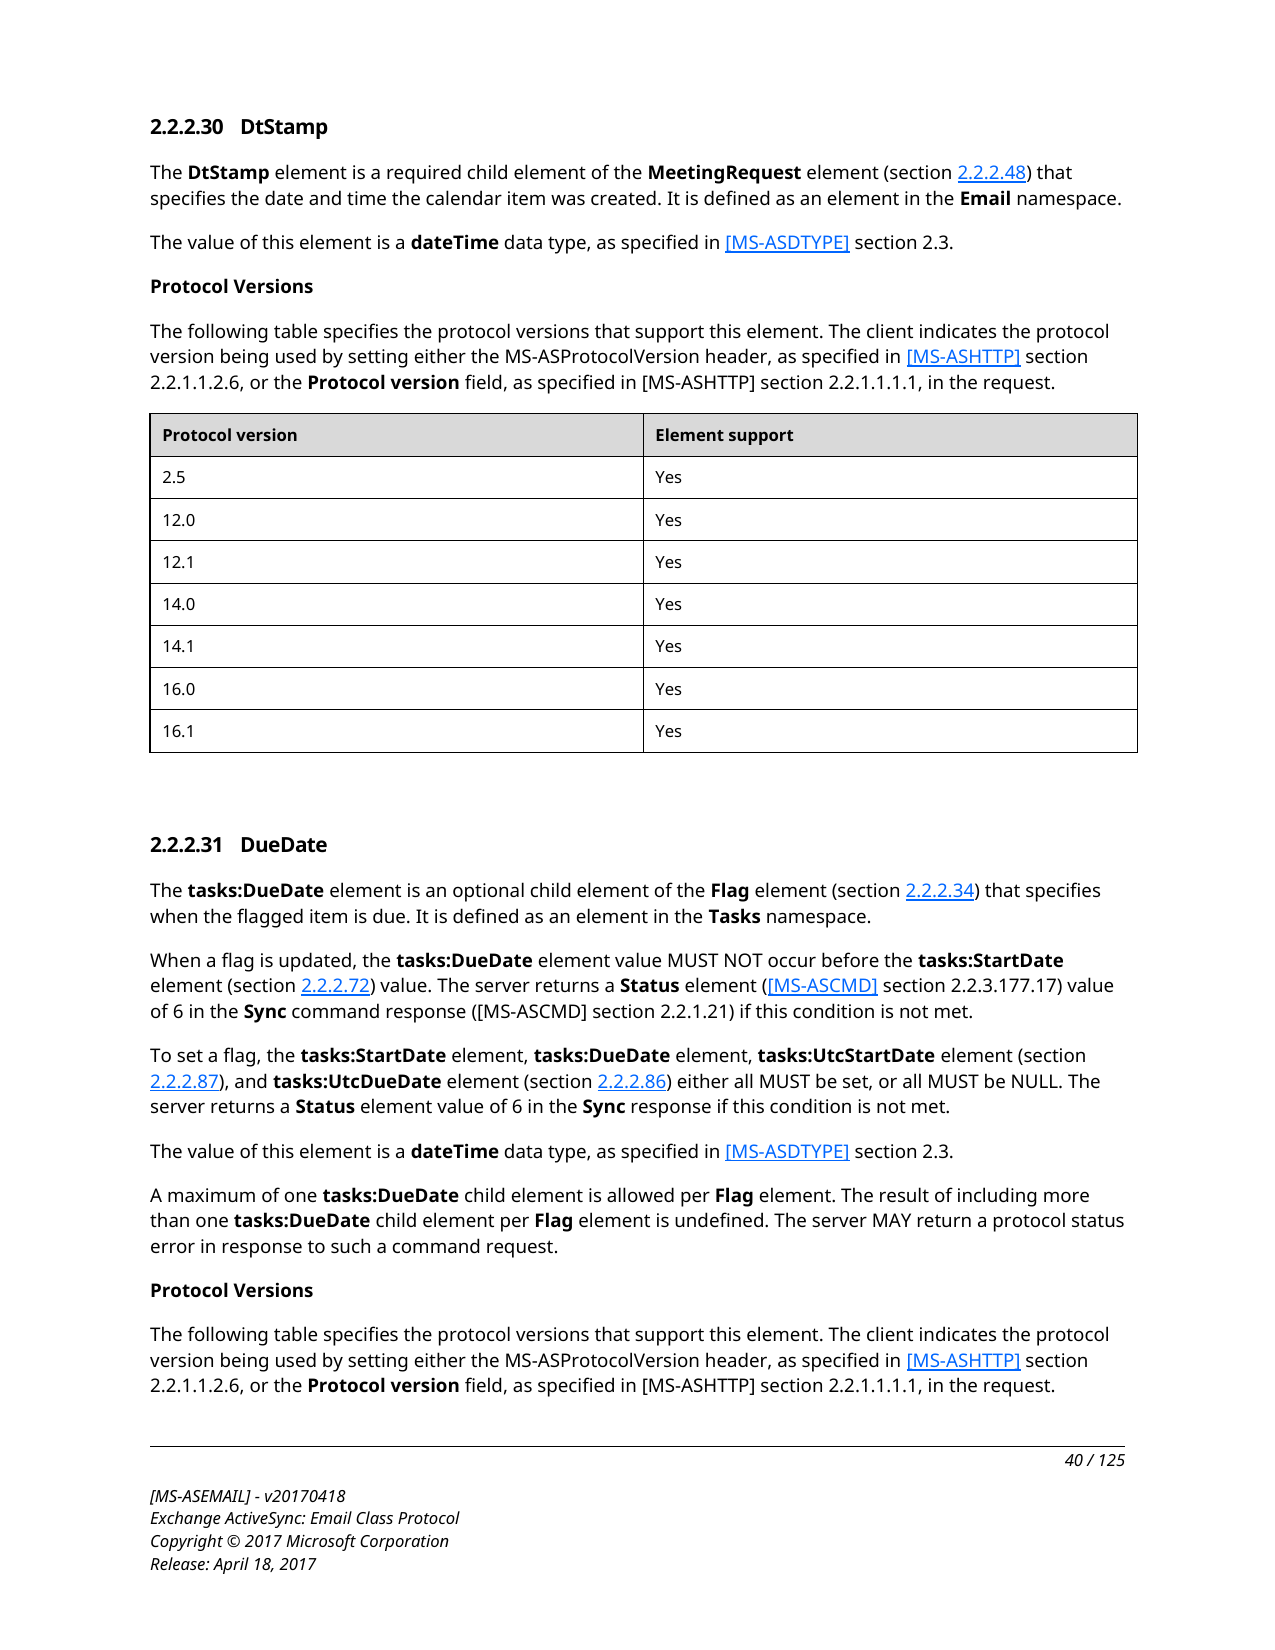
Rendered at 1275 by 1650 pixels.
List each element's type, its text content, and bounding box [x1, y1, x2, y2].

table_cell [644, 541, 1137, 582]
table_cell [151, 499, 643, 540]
text The tasks:DueDate element is an optional child element of the Flag element (section 2.2.2.34) that specifies when the flagged item is due. It is defined as an element in the Tasks namespace. [150, 877, 1125, 928]
text The following table specifies the protocol versions that support this element. The client indicates the protocol version being used by setting either the MS-ASProtocolVersion header, as specified in [MS-ASHTTP] section 2.2.1.1.2.6, or the Protocol version field, as specified in [MS-ASHTTP] section 2.2.1.1.1.1, in the request. [150, 318, 1125, 394]
text Protocol Versions [150, 1277, 1125, 1303]
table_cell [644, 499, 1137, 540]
text The following table specifies the protocol versions that support this element. The client indicates the protocol version being used by setting either the MS-ASProtocolVersion header, as specified in [MS-ASHTTP] section 2.2.1.1.2.6, or the Protocol version field, as specified in [MS-ASHTTP] section 2.2.1.1.1.1, in the request. [150, 1322, 1125, 1398]
text The DtStamp element is a required child element of the MeetingRequest element (section 2.2.2.48) that specifies the date and time the calendar item was created. It is defined as an element in the Email namespace. [150, 160, 1125, 211]
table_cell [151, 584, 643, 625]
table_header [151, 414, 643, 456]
text To set a flag, the tasks:StartDate element, tasks:DueDate element, tasks:UtcStartDate element (section 2.2.2.87), and tasks:UtcDueDate element (section 2.2.2.86) either all MUST be set, or all MUST be NULL. The server returns a Status element value of 6 in the Sync response if this condition is not met. [150, 1043, 1125, 1119]
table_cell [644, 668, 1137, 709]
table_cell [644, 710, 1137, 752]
subtitle DtStamp [150, 112, 1125, 141]
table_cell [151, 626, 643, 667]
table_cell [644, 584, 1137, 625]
text The value of this element is a dateTime data type, as specified in [MS-ASDTYPE] section 2.3. [150, 229, 1125, 255]
text A maximum of one tasks:DueDate child element is allowed per Flag element. The result of including more than one tasks:DueDate child element per Flag element is undefined. The server MAY return a protocol status error in response to such a command request. [150, 1182, 1125, 1259]
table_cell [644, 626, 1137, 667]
subtitle DueDate [150, 830, 1125, 859]
text Protocol Versions [150, 274, 1125, 299]
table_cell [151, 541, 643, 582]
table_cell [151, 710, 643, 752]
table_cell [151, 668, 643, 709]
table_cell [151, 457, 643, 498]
text When a flag is updated, the tasks:DueDate element value MUST NOT occur before the tasks:StartDate element (section 2.2.2.72) value. The server returns a Status element ([MS-ASCMD] section 2.2.3.177.17) value of 6 in the Sync command response ([MS-ASCMD] section 2.2.1.21) if this condition is not met. [150, 947, 1125, 1024]
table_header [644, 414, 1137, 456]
text The value of this element is a dateTime data type, as specified in [MS-ASDTYPE] section 2.3. [150, 1138, 1125, 1163]
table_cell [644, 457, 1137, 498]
